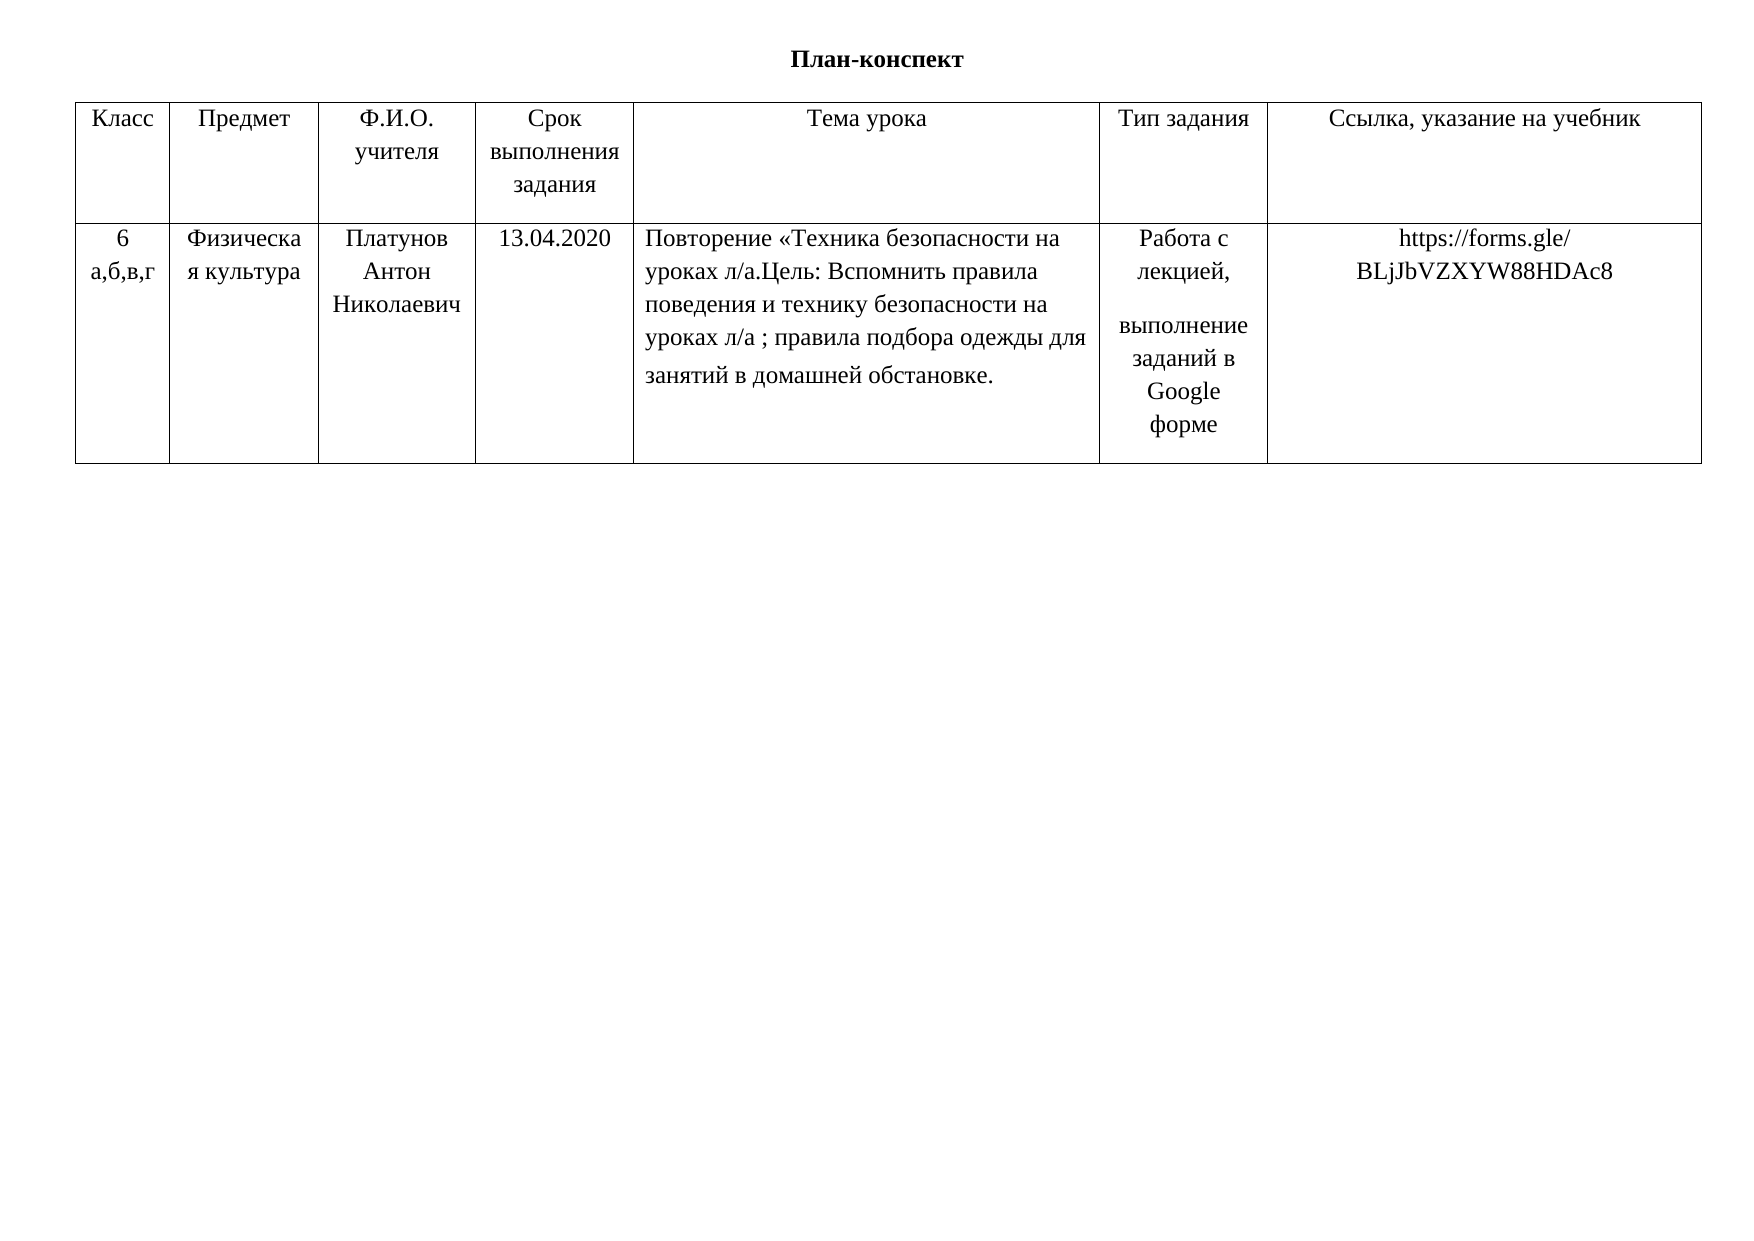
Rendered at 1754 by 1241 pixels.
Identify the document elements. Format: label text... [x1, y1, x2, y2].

table_header Ф.И.О. учителя [319, 103, 475, 222]
table_header Класс [76, 103, 169, 222]
table_header Предмет [170, 103, 318, 222]
table_header Срок выполнения задания [476, 103, 633, 222]
table_cell 6 а,б,в,г [76, 224, 169, 463]
table_header Тип задания [1100, 103, 1267, 222]
table_cell Повторение «Техника безопасности на уроках л/а.Цель: Вспомнить правила поведения и технику безопасности на уроках л/а ; правила подбора одежды для занятий в домашней обстановке. [634, 224, 1099, 463]
table_header Ссылка, указание на учебник [1268, 103, 1701, 222]
table_cell Работа с лекцией, выполнение заданий в Google форме [1100, 224, 1267, 463]
text План-конспект [75, 44, 1679, 73]
table_cell 13.04.2020 [476, 224, 633, 463]
table_cell Физическая культура [170, 224, 318, 463]
table_cell https://forms.gle/BLjJbVZXYW88HDAc8 [1268, 224, 1701, 463]
table_header Тема урока [634, 103, 1099, 222]
table_cell Платунов Антон Николаевич [319, 224, 475, 463]
